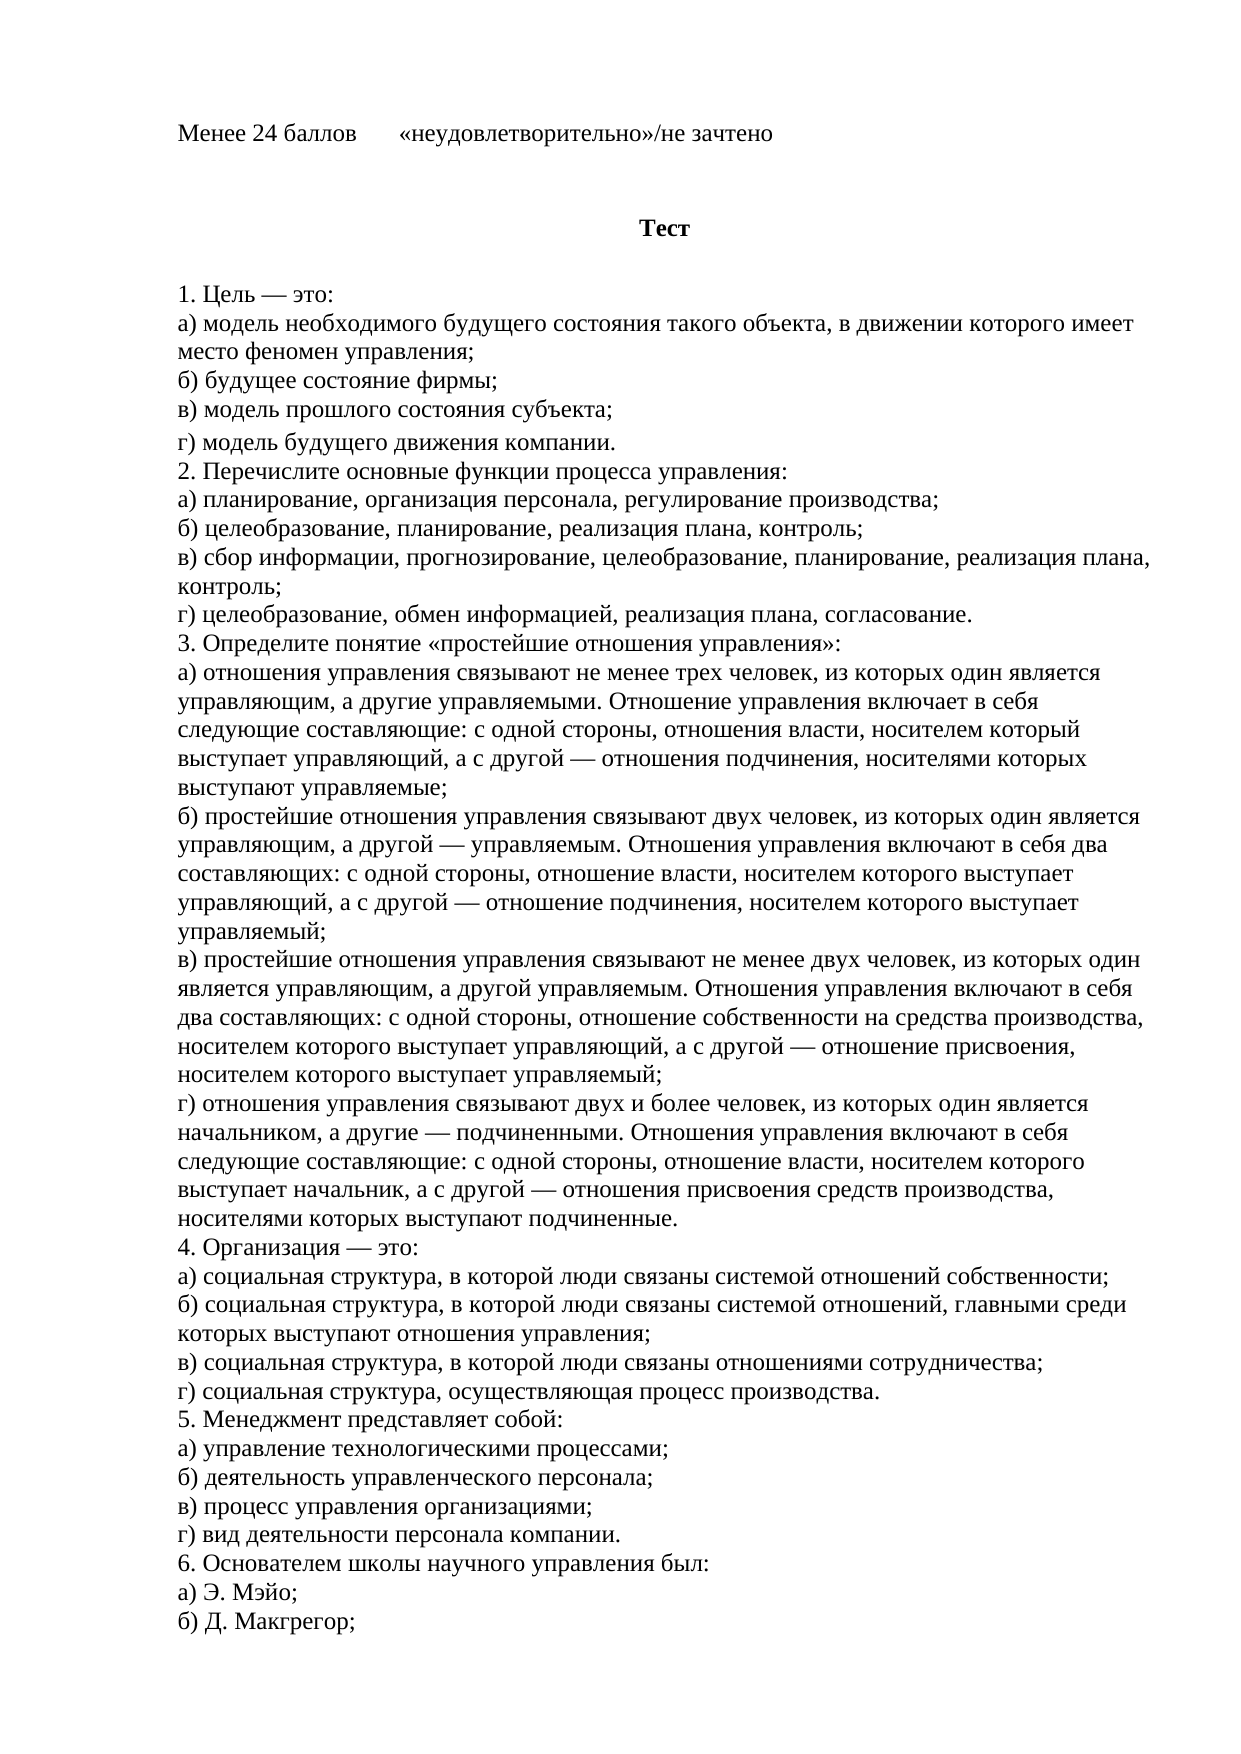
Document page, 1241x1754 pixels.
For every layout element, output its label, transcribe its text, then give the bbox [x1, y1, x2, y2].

text в) процесс управления организациями; [177, 1491, 1152, 1519]
text а) планирование, организация персонала, регулирование производства; [177, 484, 1152, 513]
text б) простейшие отношения управления связывают двух человек, из которых один является управляющим, а другой — управляемым. Отношения управления включают в себя два составляющих: с одной стороны, отношение власти, носителем которого выступает управляющий, а с другой — отношение подчинения, носителем которого выступает управляемый; [177, 801, 1152, 944]
text Менее 24 баллов «неудовлетворительно»/не зачтено [177, 118, 1152, 147]
text 2. Перечислите основные функции процесса управления: [177, 456, 1152, 484]
text 6. Основателем школы научного управления был: [177, 1548, 1152, 1577]
text 3. Определите понятие «простейшие отношения управления»: [177, 628, 1152, 657]
text Тест [177, 213, 1152, 242]
text г) модель будущего движения компании. [177, 427, 1152, 456]
text б) будущее состояние фирмы; [177, 365, 1152, 394]
text б) целеобразование, планирование, реализация плана, контроль; [177, 513, 1152, 542]
text 5. Менеджмент представляет собой: [177, 1404, 1152, 1433]
text 4. Организация — это: [177, 1232, 1152, 1261]
text а) модель необходимого будущего состояния такого объекта, в движении которого имеет место феномен управления; [177, 308, 1152, 365]
text в) социальная структура, в которой люди связаны отношениями сотрудничества; [177, 1347, 1152, 1376]
text г) социальная структура, осуществляющая процесс производства. [177, 1376, 1152, 1404]
text в) простейшие отношения управления связывают не менее двух человек, из которых один является управляющим, а другой управляемым. Отношения управления включают в себя два составляющих: с одной стороны, отношение собственности на средства производства, носителем которого выступает управляющий, а с другой — отношение присвоения, носителем которого выступает управляемый; [177, 944, 1152, 1088]
text б) Д. Макгрегор; [177, 1606, 1152, 1634]
text в) модель прошлого состояния субъекта; [177, 394, 1152, 423]
text а) управление технологическими процессами; [177, 1433, 1152, 1462]
text г) отношения управления связывают двух и более человек, из которых один является начальником, а другие — подчиненными. Отношения управления включают в себя следующие составляющие: с одной стороны, отношение власти, носителем которого выступает начальник, а с другой — отношения присвоения средств производства, носителями которых выступают подчиненные. [177, 1088, 1152, 1232]
text 1. Цель — это: [177, 279, 1152, 308]
text в) сбор информации, прогнозирование, целеобразование, планирование, реализация плана, контроль; [177, 542, 1152, 599]
text а) социальная структура, в которой люди связаны системой отношений собственности; [177, 1261, 1152, 1289]
text б) социальная структура, в которой люди связаны системой отношений, главными среди которых выступают отношения управления; [177, 1289, 1152, 1347]
text б) деятельность управленческого персонала; [177, 1462, 1152, 1491]
text г) целеобразование, обмен информацией, реализация плана, согласование. [177, 599, 1152, 628]
text г) вид деятельности персонала компании. [177, 1519, 1152, 1548]
text а) Э. Мэйо; [177, 1577, 1152, 1606]
text а) отношения управления связывают не менее трех человек, из которых один является управляющим, а другие управляемыми. Отношение управления включает в себя следующие составляющие: с одной стороны, отношения власти, носителем который выступает управляющий, а с другой — отношения подчинения, носителями которых выступают управляемые; [177, 657, 1152, 801]
